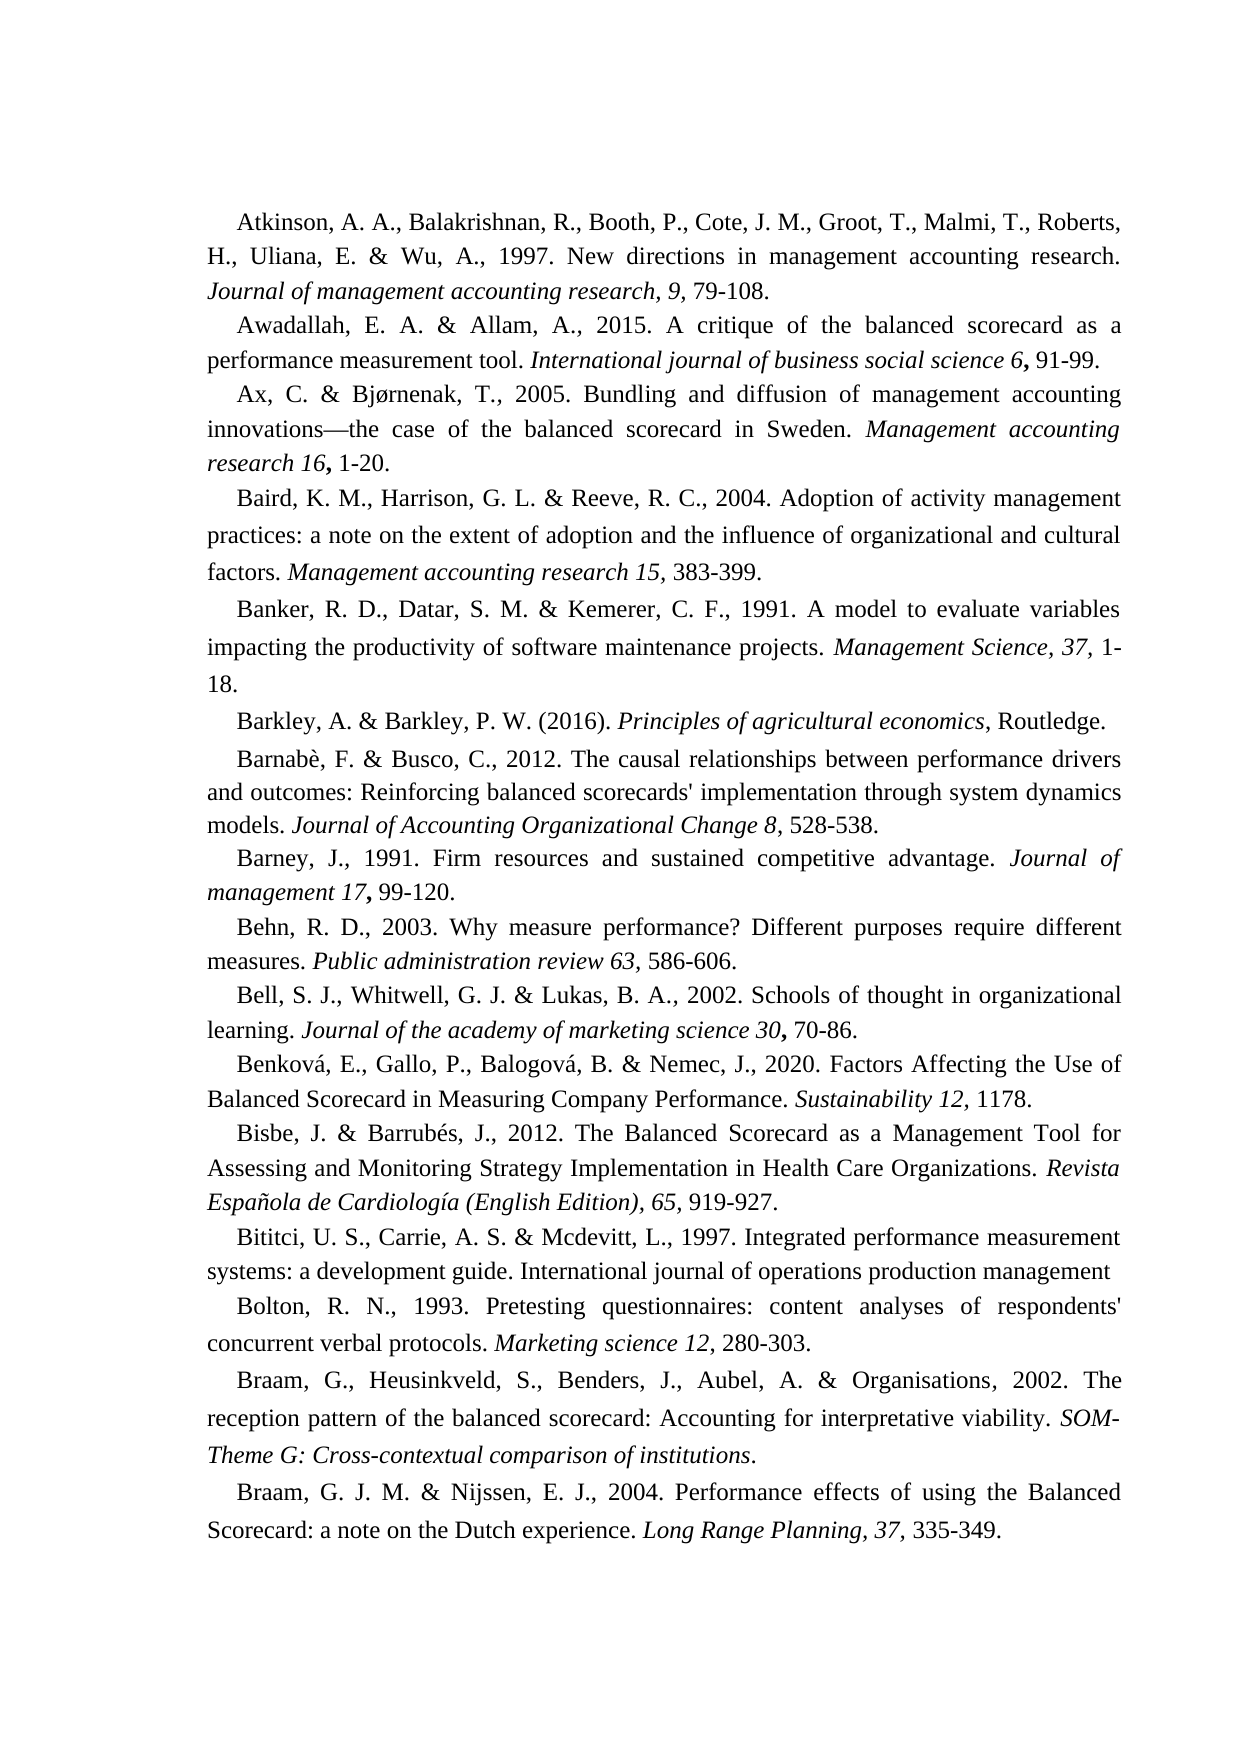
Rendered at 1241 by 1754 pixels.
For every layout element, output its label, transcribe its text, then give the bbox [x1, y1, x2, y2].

text Atkinson, A. A., Balakrishnan, R., Booth, P., Cote, J. M., Groot, T., Malmi, T., Roberts, H., Uliana, E. & Wu, A., 1997. New directions in management accounting research. Journal of management accounting research, 9, 79-108. [207, 207, 1122, 304]
text Baird, K. M., Harrison, G. L. & Reeve, R. C., 2004. Adoption of activity management practices: a note on the extent of adoption and the influence of organizational and cultural factors. Management accounting research 15, 383-399. [207, 483, 1122, 586]
text Bell, S. J., Whitwell, G. J. & Lukas, B. A., 2002. Schools of thought in organizational learning. Journal of the academy of marketing science 30, 70-86. [207, 981, 1122, 1044]
text Barkley, A. & Barkley, P. W. (2016). Principles of agricultural economics, Routledge. [207, 706, 1122, 735]
text Ax, C. & Bjørnenak, T., 2005. Bundling and diffusion of management accounting innovations—the case of the balanced scorecard in Sweden. Management accounting research 16, 1-20. [207, 379, 1122, 477]
text Bititci, U. S., Carrie, A. S. & Mcdevitt, L., 1997. Integrated performance measurement systems: a development guide. International journal of operations production management [207, 1222, 1122, 1285]
text Barney, J., 1991. Firm resources and sustained competitive advantage. Journal of management 17, 99-120. [207, 843, 1122, 906]
text Awadallah, E. A. & Allam, A., 2015. A critique of the balanced scorecard as a performance measurement tool. International journal of business social science 6, 91-99. [207, 310, 1122, 373]
text Behn, R. D., 2003. Why measure performance? Different purposes require different measures. Public administration review 63, 586-606. [207, 912, 1122, 975]
text Barnabè, F. & Busco, C., 2012. The causal relationships between performance drivers and outcomes: Reinforcing balanced scorecards' implementation through system dynamics models. Journal of Accounting Organizational Change 8, 528-538. [207, 744, 1122, 838]
text Braam, G., Heusinkveld, S., Benders, J., Aubel, A. & Organisations, 2002. The reception pattern of the balanced scorecard: Accounting for interpretative viability. SOM-Theme G: Cross-contextual comparison of institutions. [207, 1366, 1122, 1469]
text Braam, G. J. M. & Nijssen, E. J., 2004. Performance effects of using the Balanced Scorecard: a note on the Dutch experience. Long Range Planning, 37, 335-349. [207, 1477, 1122, 1543]
text Benková, E., Gallo, P., Balogová, B. & Nemec, J., 2020. Factors Affecting the Use of Balanced Scorecard in Measuring Company Performance. Sustainability 12, 1178. [207, 1049, 1122, 1113]
text Banker, R. D., Datar, S. M. & Kemerer, C. F., 1991. A model to evaluate variables impacting the productivity of software maintenance projects. Management Science, 37, 1-18. [207, 594, 1122, 698]
text Bolton, R. N., 1993. Pretesting questionnaires: content analyses of respondents' concurrent verbal protocols. Marketing science 12, 280-303. [207, 1291, 1122, 1357]
text Bisbe, J. & Barrubés, J., 2012. The Balanced Scorecard as a Management Tool for Assessing and Monitoring Strategy Implementation in Health Care Organizations. Revista Española de Cardiología (English Edition), 65, 919-927. [207, 1118, 1122, 1216]
